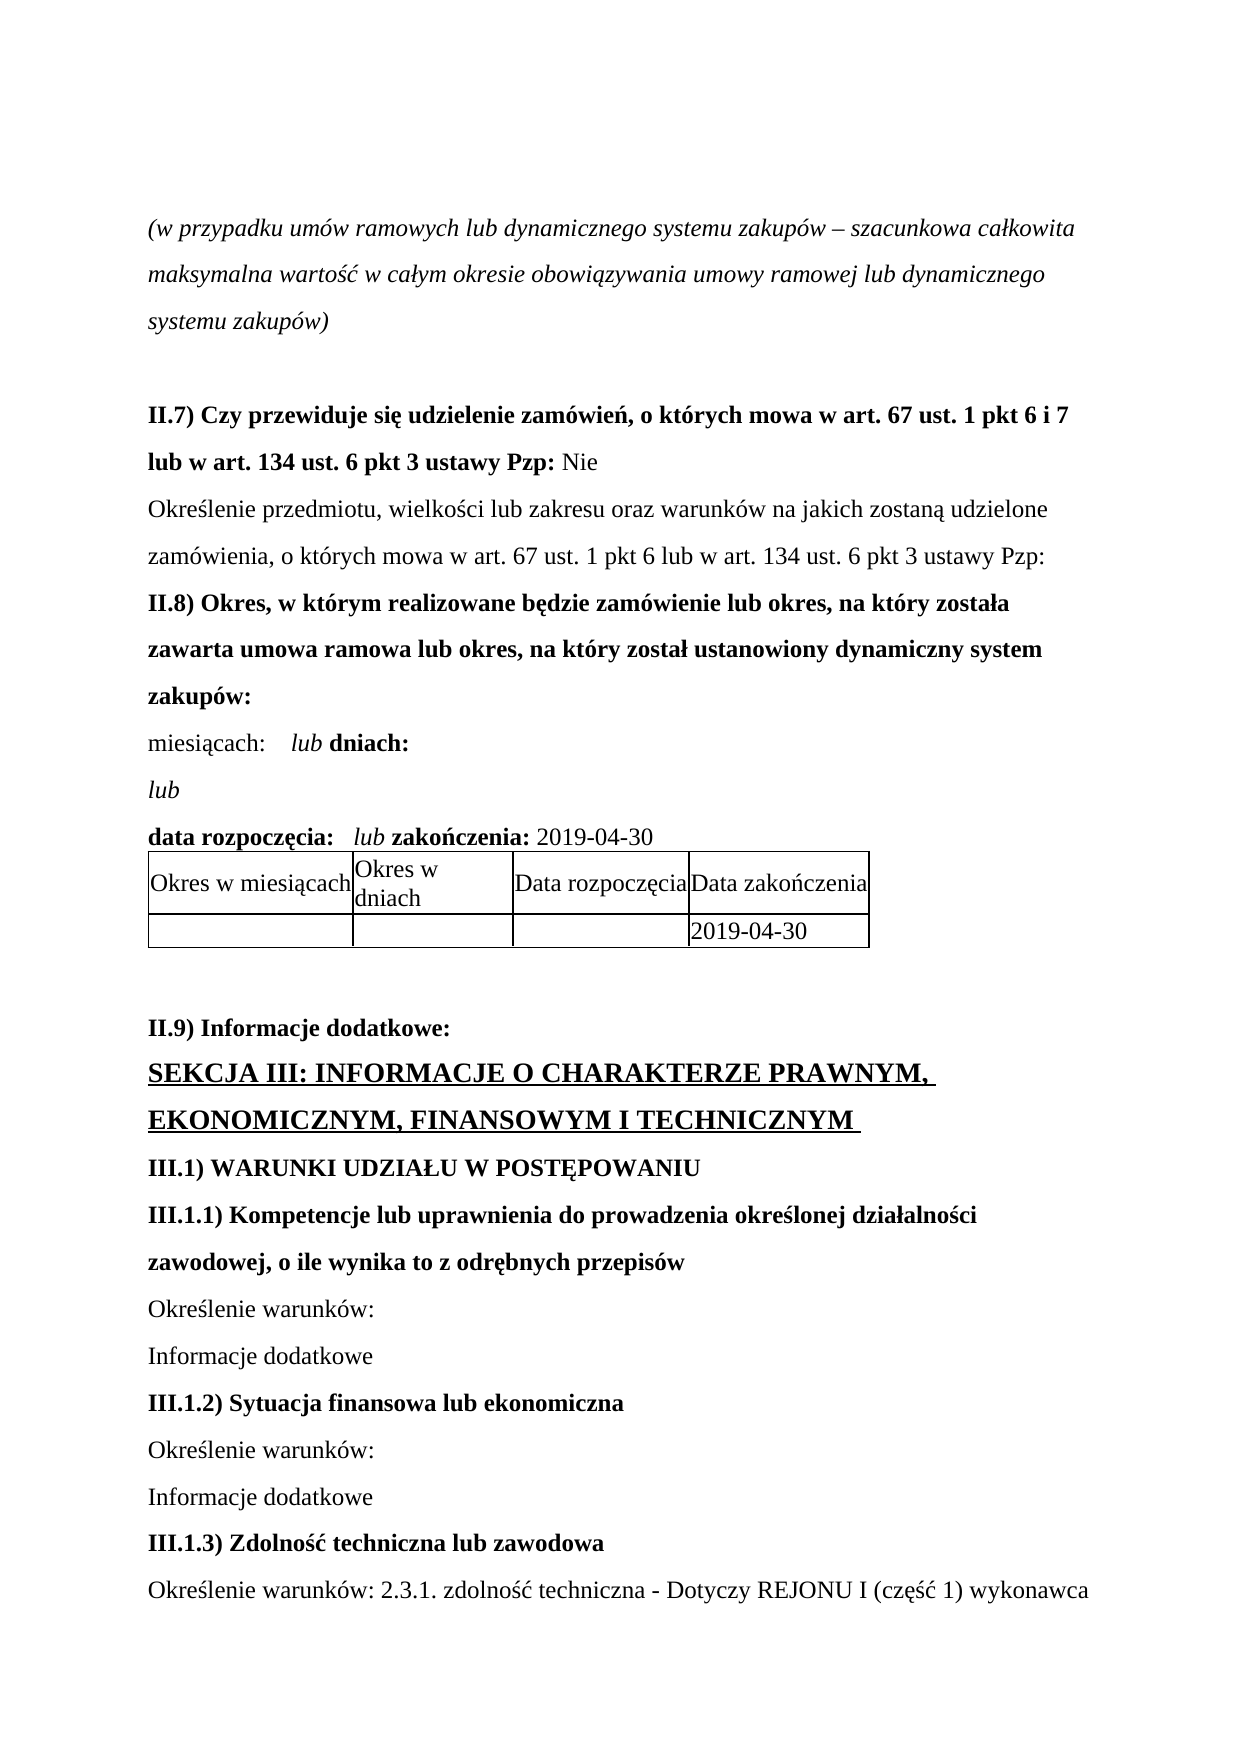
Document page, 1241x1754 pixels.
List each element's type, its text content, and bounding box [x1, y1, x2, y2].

table_header Data rozpoczęcia [514, 852, 688, 913]
text SEKCJA III: INFORMACJE O CHARAKTERZE PRAWNYM, EKONOMICZNYM, FINANSOWYM I TECHNICZNYM [148, 1042, 1093, 1135]
table_header Okres w dniach [354, 852, 512, 913]
table_cell 2019-04-30 [690, 915, 868, 946]
table_header Okres w miesiącach [149, 852, 352, 913]
text II.9) Informacje dodatkowe: [148, 948, 1093, 1042]
table_cell [149, 915, 352, 946]
table_header Data zakończenia [690, 852, 868, 913]
text (w przypadku umów ramowych lub dynamicznego systemu zakupów – szacunkowa całkowita maksymalna wartość w całym okresie obowiązywania umowy ramowej lub dynamicznego systemu zakupów) [148, 148, 1093, 335]
table_cell [354, 915, 512, 946]
table_cell [514, 915, 688, 946]
text II.7) Czy przewiduje się udzielenie zamówień, o których mowa w art. 67 ust. 1 pkt 6 i 7 lub w art. 134 ust. 6 pkt 3 ustawy Pzp: Nie Określenie przedmiotu, wielkości lub zakresu oraz warunków na jakich zostaną udzielone zamówienia, o których mowa w art. 67 ust. 1 pkt 6 lub w art. 134 ust. 6 pkt 3 ustawy Pzp: II.8) Okres, w którym realizowane będzie zamówienie lub okres, na który została zawarta umowa ramowa lub okres, na który został ustanowiony dynamiczny system zakupów: miesiącach: lub dniach: lub data rozpoczęcia: lub zakończenia: 2019-04-30 [148, 335, 1093, 851]
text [148, 1182, 1093, 1604]
text III.1) WARUNKI UDZIAŁU W POSTĘPOWANIU [148, 1135, 1093, 1182]
